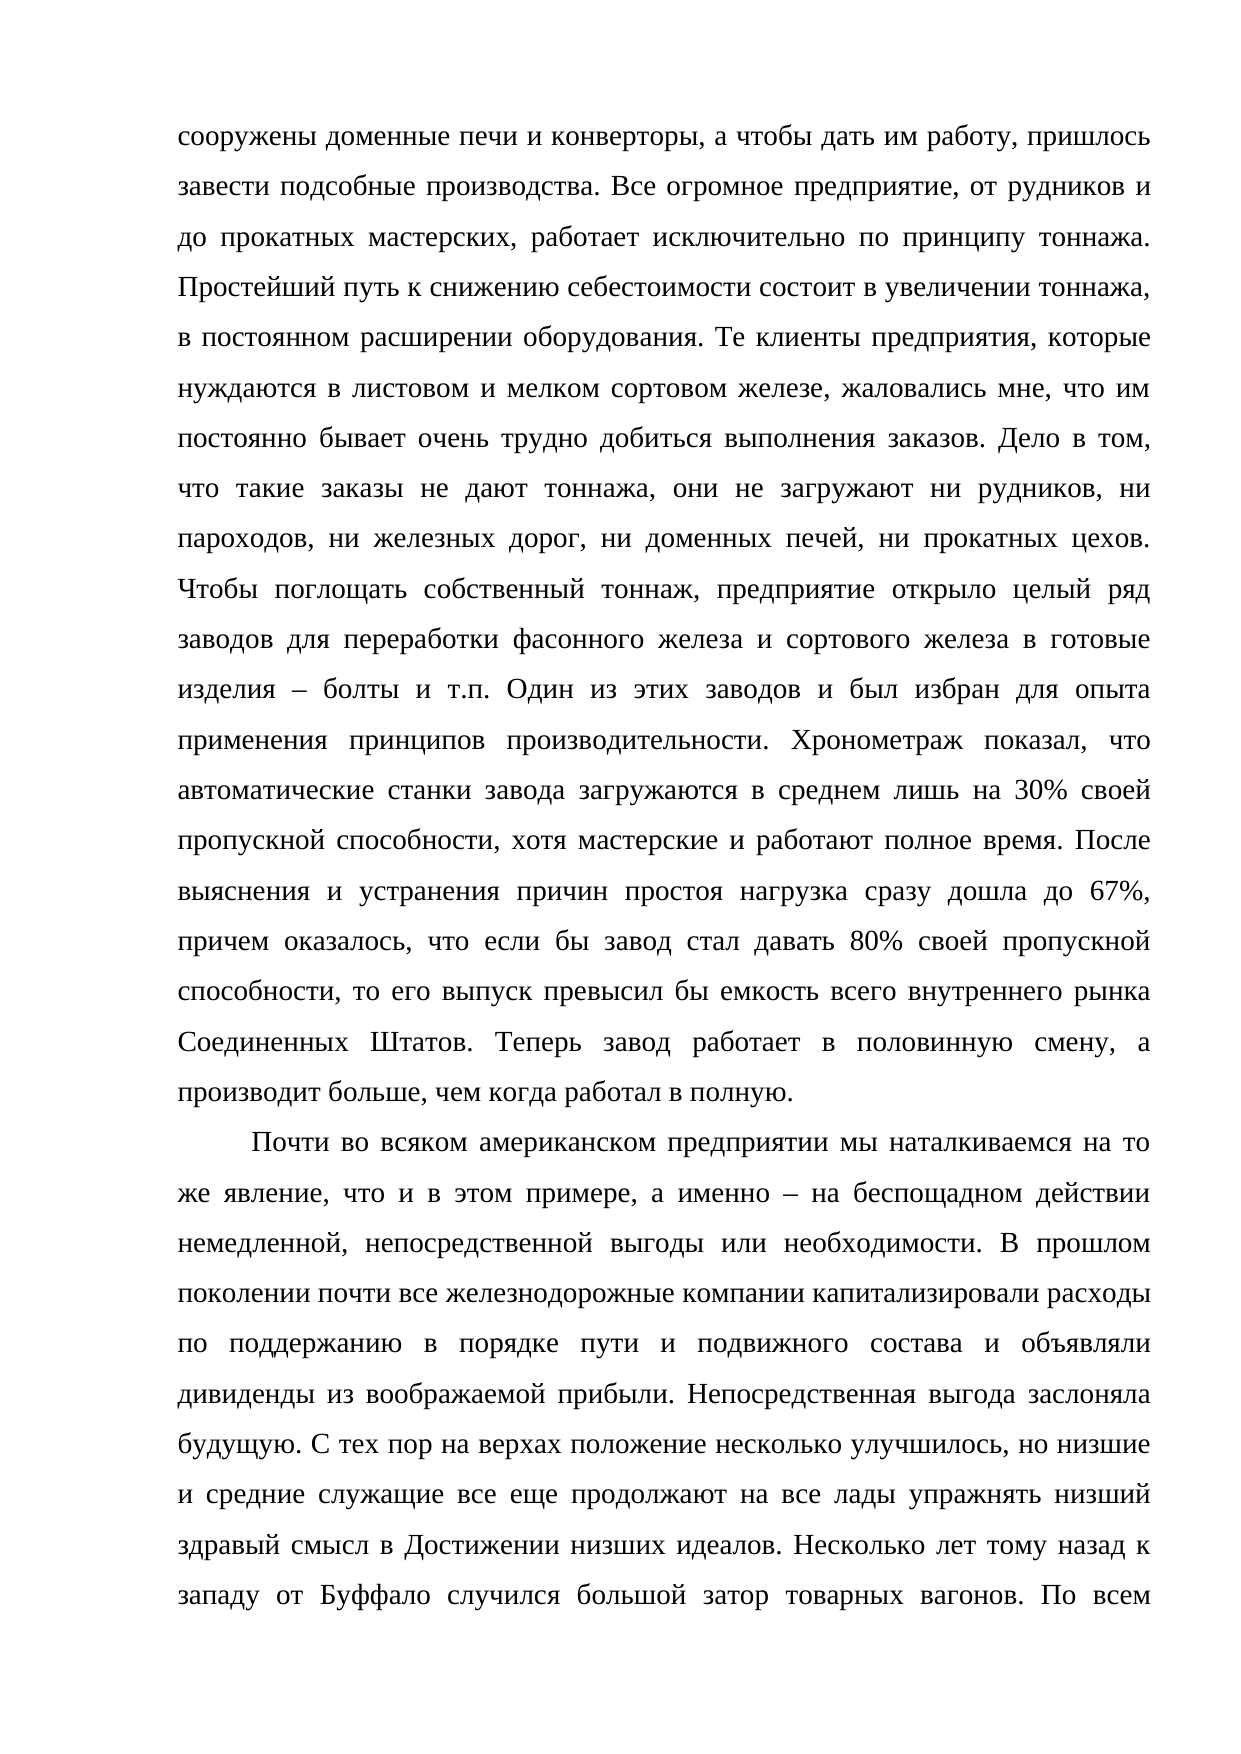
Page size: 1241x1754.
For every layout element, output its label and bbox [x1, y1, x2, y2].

text [177, 1124, 1152, 1611]
text [177, 118, 1152, 1108]
